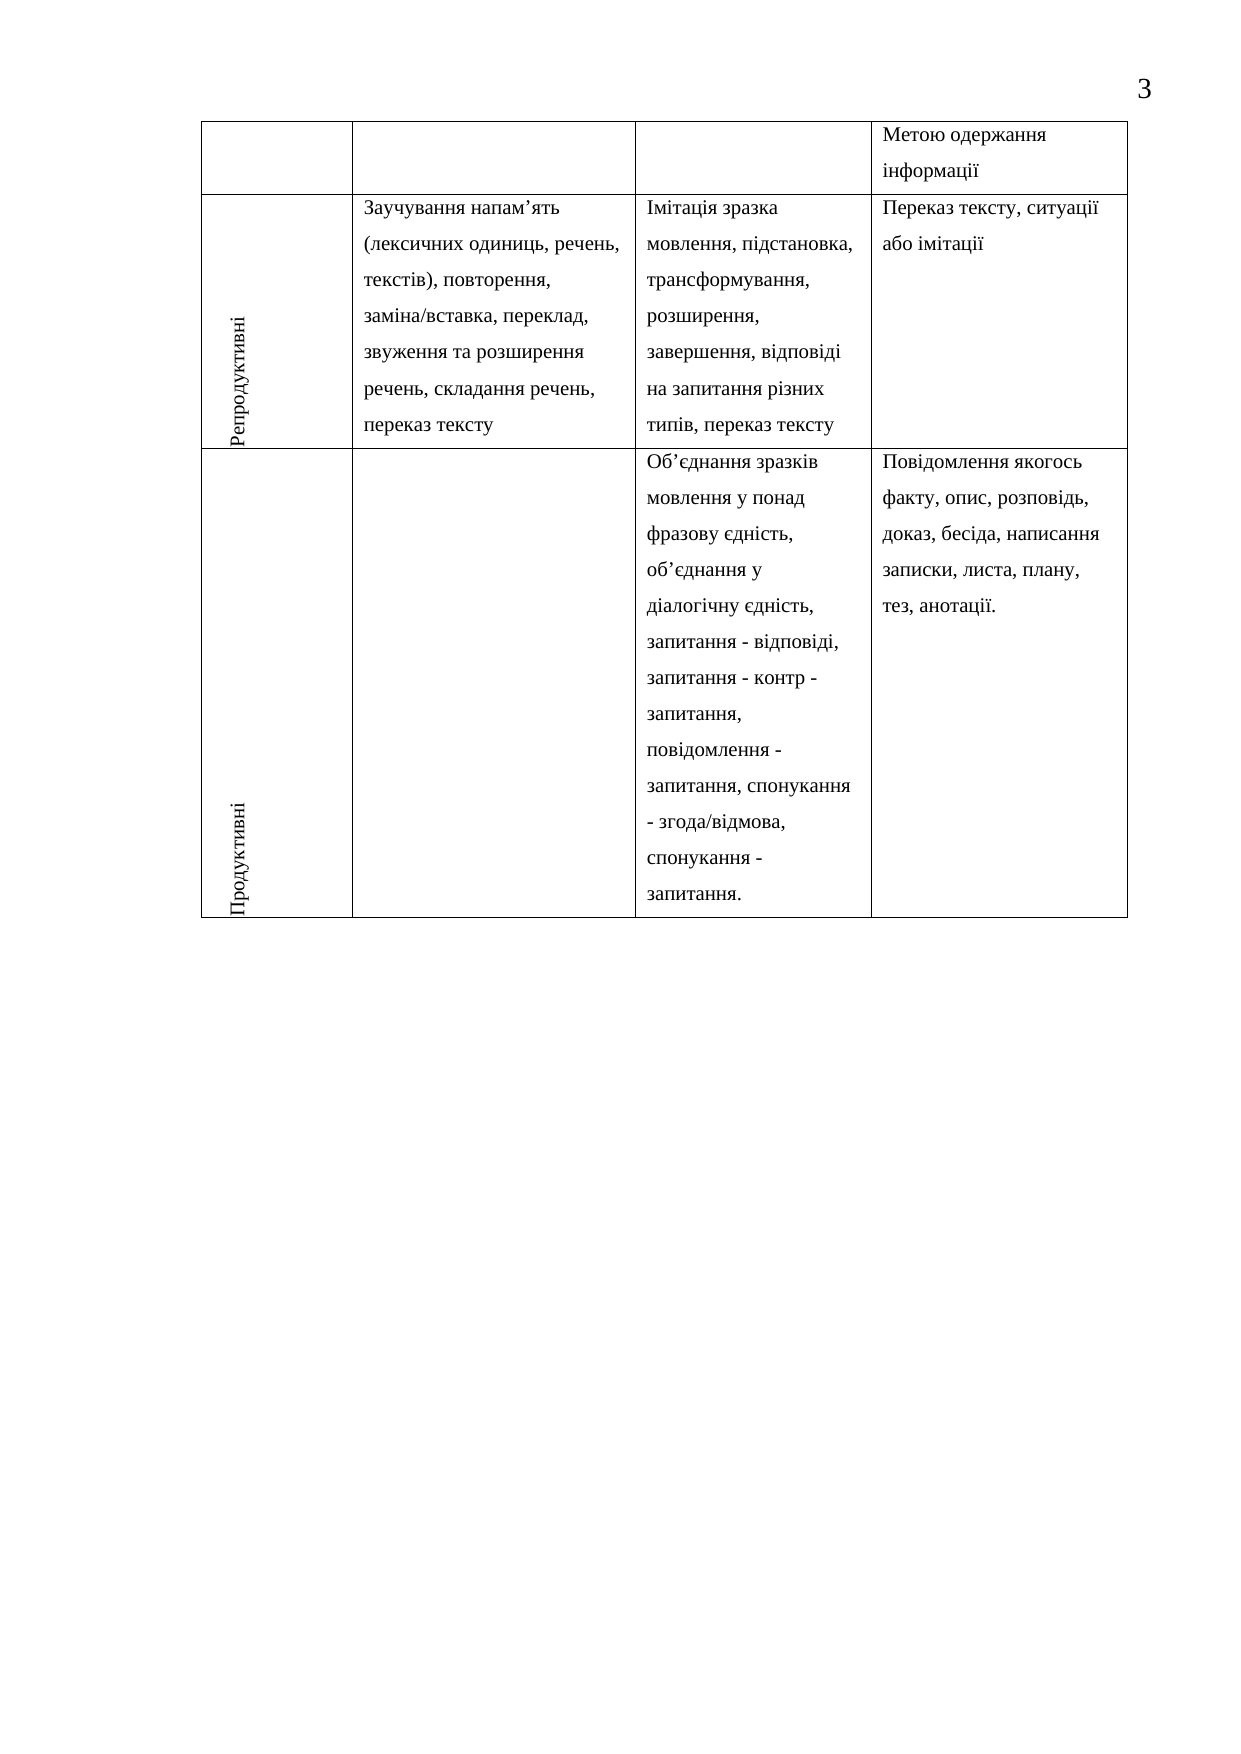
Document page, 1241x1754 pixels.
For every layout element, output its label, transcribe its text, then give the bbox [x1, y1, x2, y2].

table_cell [636, 122, 871, 194]
table_cell Повідомлення якогось факту, опис, розповідь, доказ, бесіда, написання записки, листа, плану, тез, анотації. [872, 449, 1127, 917]
table_cell Об’єднання зразків мовлення у понад фразову єдність, об’єднання у діалогічну єдність, запитання - відповіді, запитання - контр - запитання, повідомлення - запитання, спонукання - згода/відмова, спонукання - запитання. [636, 449, 871, 917]
table_cell Репродуктивні [202, 195, 352, 447]
table_cell [353, 122, 635, 194]
table_cell Заучування напам’ять (лексичних одиниць, речень, текстів), повторення, заміна/вставка, переклад, звуження та розширення речень, складання речень, переказ тексту [353, 195, 635, 447]
table_cell Метою одержання інформації [872, 122, 1127, 194]
table_cell Переказ тексту, ситуації або імітації [872, 195, 1127, 447]
table_cell [353, 449, 635, 917]
table_cell [202, 122, 352, 194]
table_cell Імітація зразка мовлення, підстановка, трансформування, розширення, завершення, відповіді на запитання різних типів, переказ тексту [636, 195, 871, 447]
table_cell Продуктивні [202, 449, 352, 917]
